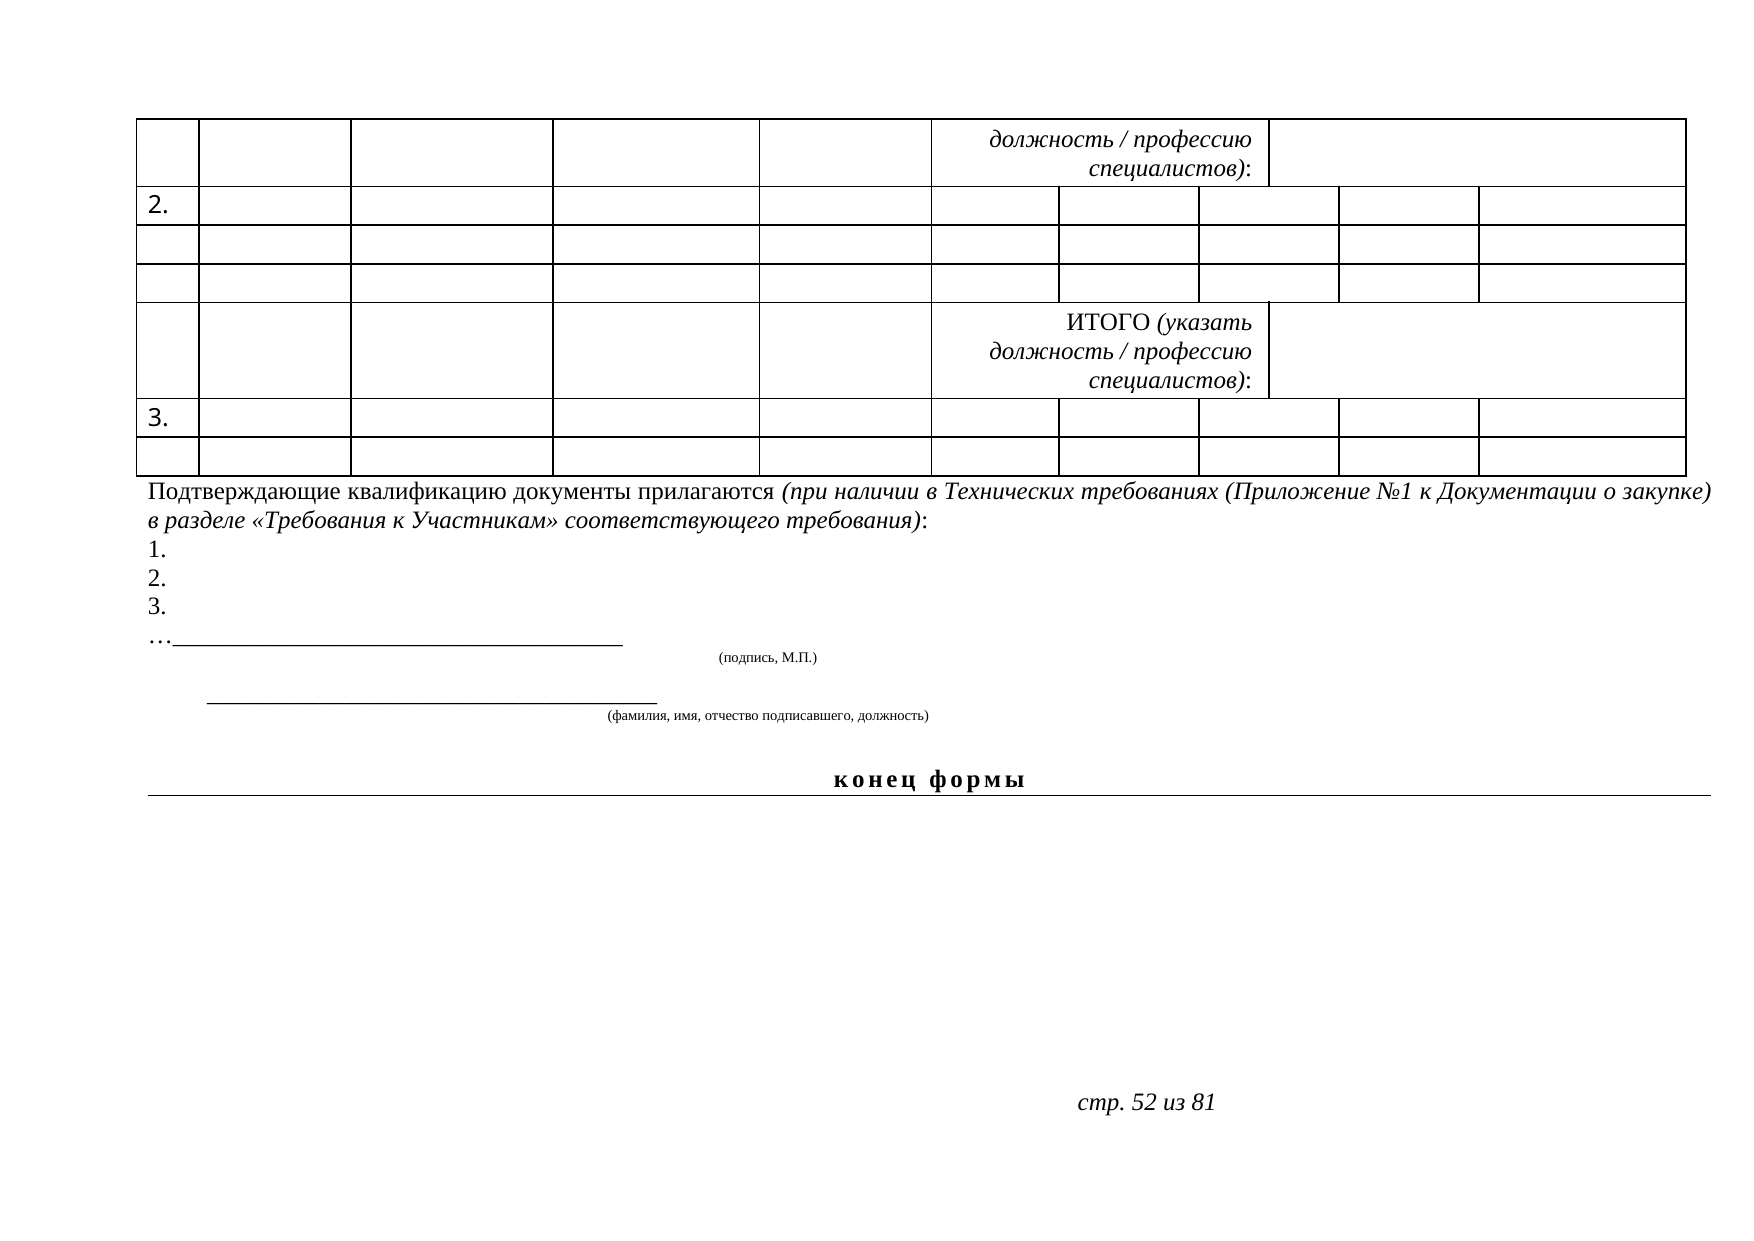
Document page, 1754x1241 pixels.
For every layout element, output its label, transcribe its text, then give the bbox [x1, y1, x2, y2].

table_cell [1480, 187, 1685, 224]
table_cell [932, 399, 1058, 436]
text 2. [148, 563, 1713, 591]
table_cell [137, 438, 198, 475]
table_cell [200, 187, 350, 224]
table_cell [1060, 226, 1198, 263]
table_cell [1340, 226, 1478, 263]
table_cell [1060, 438, 1198, 475]
table_cell [1200, 438, 1338, 475]
table_cell [352, 120, 552, 186]
table_cell [1200, 265, 1338, 301]
table_cell [760, 399, 931, 436]
table_cell [1200, 399, 1338, 436]
table_cell [352, 265, 552, 301]
text конец формы [148, 764, 1711, 795]
table_cell [137, 120, 198, 186]
table_cell [200, 303, 350, 398]
table_cell [1480, 265, 1685, 301]
table_cell [760, 187, 931, 224]
text ____________________________________ [148, 678, 1713, 706]
table_cell [200, 120, 350, 186]
text Подтверждающие квалификацию документы прилагаются (при наличии в Технических требованиях (Приложение №1 к Документации о закупке) в разделе «Требования к Участникам» соответствующего требования): [148, 476, 1713, 534]
table_cell [760, 120, 931, 186]
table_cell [932, 303, 1268, 398]
table_cell [1340, 265, 1478, 301]
table_cell [554, 303, 759, 398]
table_cell [1270, 303, 1685, 398]
table_cell [137, 265, 198, 301]
table_cell [200, 265, 350, 301]
table_cell [137, 187, 198, 224]
table_cell [932, 226, 1058, 263]
table_cell [1480, 399, 1685, 436]
table_cell [932, 438, 1058, 475]
table_cell [352, 226, 552, 263]
table_cell [352, 438, 552, 475]
table_cell [200, 399, 350, 436]
table_cell [352, 399, 552, 436]
table_cell [554, 265, 759, 301]
table_cell [554, 120, 759, 186]
table_cell [352, 303, 552, 398]
table_cell [760, 226, 931, 263]
table_cell [352, 187, 552, 224]
table_cell [1340, 187, 1478, 224]
text (фамилия, имя, отчество подписавшего, должность) [148, 706, 1329, 735]
table_cell [200, 226, 350, 263]
table_cell [760, 303, 931, 398]
text 3. [148, 591, 1713, 620]
table_cell [1060, 265, 1198, 301]
table_cell [760, 438, 931, 475]
table_cell [932, 265, 1058, 301]
table_cell [200, 438, 350, 475]
table_cell [1200, 226, 1338, 263]
table_cell [554, 187, 759, 224]
table_cell [1200, 187, 1338, 224]
table_cell [1480, 226, 1685, 263]
table_cell [1480, 438, 1685, 475]
table_cell [554, 399, 759, 436]
table_cell [137, 226, 198, 263]
text 1. [148, 534, 1713, 563]
table_cell [1340, 438, 1478, 475]
table_cell [137, 399, 198, 436]
table_cell [1060, 399, 1198, 436]
table_cell [554, 226, 759, 263]
table_cell [554, 438, 759, 475]
text …____________________________________ [148, 620, 1713, 649]
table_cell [932, 120, 1268, 186]
table_cell [1340, 399, 1478, 436]
text (подпись, М.П.) [148, 649, 1329, 678]
table_cell [137, 303, 198, 398]
table_cell [1270, 120, 1685, 186]
table_cell [760, 265, 931, 301]
table_cell [932, 187, 1058, 224]
table_cell [1060, 187, 1198, 224]
